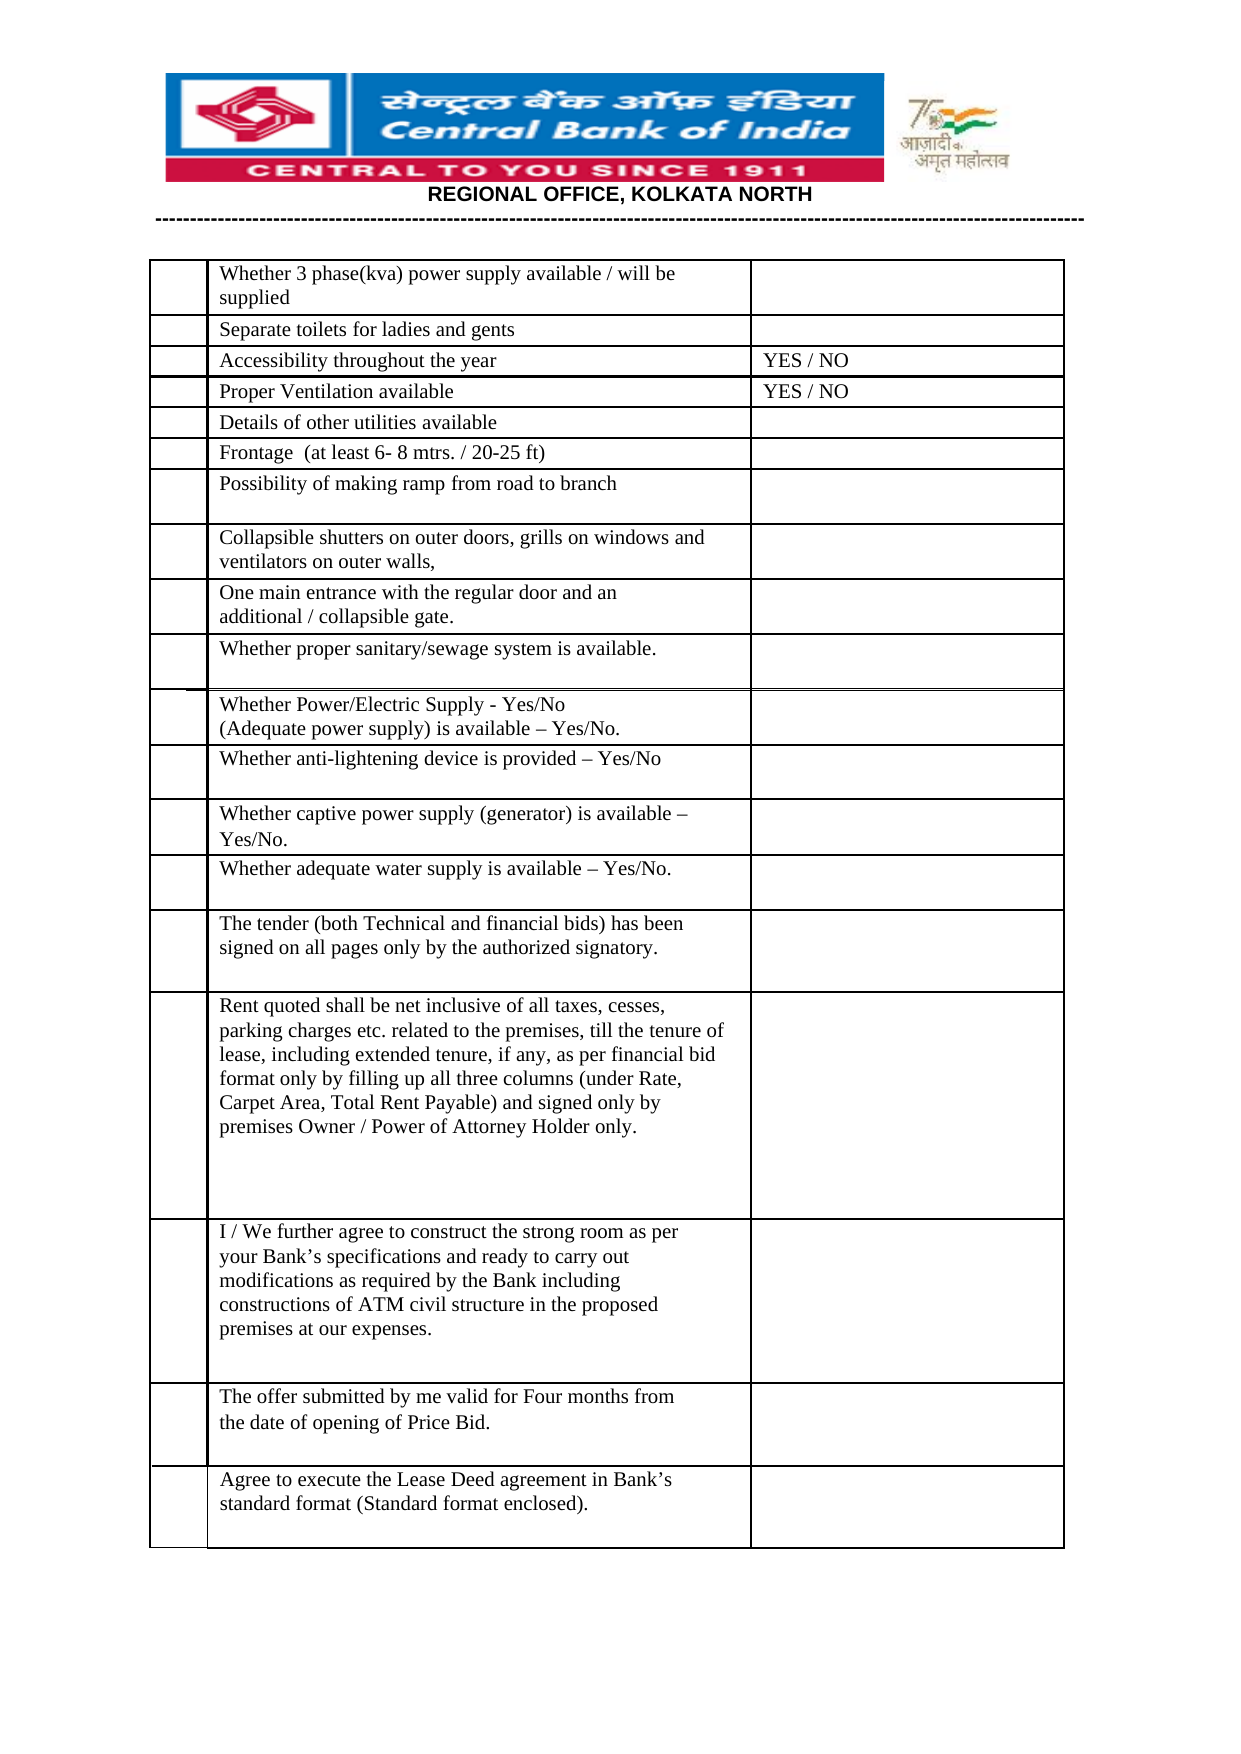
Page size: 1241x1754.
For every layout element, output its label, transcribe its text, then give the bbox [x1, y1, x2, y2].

table_cell [151, 635, 206, 688]
table_cell [151, 378, 206, 406]
table_cell [752, 408, 1063, 437]
table_cell [752, 856, 1063, 908]
table_cell I / We further agree to construct the strong room as per your Bank’s specifications and ready to carry out modifications as required by the Bank including constructions of ATM civil structure in the proposed premises at our expenses. [209, 1220, 750, 1382]
table_cell [752, 1384, 1063, 1465]
table_cell [151, 261, 206, 314]
table_cell One main entrance with the regular door and an additional / collapsible gate. [209, 580, 750, 633]
table_cell [151, 1220, 206, 1382]
table_cell [151, 439, 206, 468]
table_cell [752, 1467, 1063, 1547]
table_cell [151, 408, 206, 437]
table_cell [151, 316, 206, 344]
table_cell [151, 746, 206, 798]
table_cell YES / NO [752, 378, 1063, 406]
table_cell Whether captive power supply (generator) is available – Yes/No. [209, 800, 750, 853]
table_cell Collapsible shutters on outer doors, grills on windows and ventilators on outer walls, [209, 525, 750, 578]
table_cell [752, 525, 1063, 578]
table_cell Accessibility throughout the year [209, 347, 750, 375]
table_cell [151, 525, 206, 578]
table_cell Whether adequate water supply is available – Yes/No. [209, 856, 750, 908]
table_cell Whether Power/Electric Supply - Yes/No (Adequate power supply) is available – Yes/No. [209, 691, 750, 743]
table_cell [151, 800, 206, 853]
table_cell [752, 746, 1063, 798]
table_cell [752, 439, 1063, 468]
table_cell [752, 261, 1063, 314]
table_cell Possibility of making ramp from road to branch [209, 470, 750, 523]
table_cell [752, 993, 1063, 1217]
table_cell Details of other utilities available [209, 408, 750, 437]
table_cell [752, 800, 1063, 853]
table_cell Proper Ventilation available [209, 378, 750, 406]
table_cell [752, 691, 1063, 743]
table_cell [752, 316, 1063, 344]
table_cell [151, 856, 206, 908]
table_cell [151, 580, 206, 633]
table_cell [151, 911, 206, 991]
table_cell [151, 1466, 207, 1547]
table_cell [151, 993, 206, 1217]
table_cell Frontage (at least 6- 8 mtrs. / 20-25 ft) [209, 439, 750, 468]
table_cell Whether 3 phase(kva) power supply available / will be supplied [209, 261, 750, 314]
table_cell Agree to execute the Lease Deed agreement in Bank’s standard format (Standard format enclosed). [208, 1467, 750, 1547]
picture [165, 73, 1035, 182]
table_cell [752, 470, 1063, 523]
table_cell Rent quoted shall be net inclusive of all taxes, cesses, parking charges etc. related to the premises, till the tenure of lease, including extended tenure, if any, as per financial bid format only by filling up all three columns (under Rate, Carpet Area, Total Rent Payable) and signed only by premises Owner / Power of Attorney Holder only. [209, 993, 750, 1217]
table_cell [752, 911, 1063, 991]
table_cell [151, 690, 186, 743]
table_cell [151, 347, 206, 375]
table_cell [752, 1220, 1063, 1382]
table_cell [752, 635, 1063, 688]
table_cell Whether anti-lightening device is provided – Yes/No [209, 746, 750, 798]
table_cell [151, 470, 206, 523]
table_cell [186, 691, 206, 743]
table_cell [151, 1384, 206, 1465]
table_cell Whether proper sanitary/sewage system is available. [209, 635, 750, 688]
table_cell [752, 580, 1063, 633]
table_cell The tender (both Technical and financial bids) has been signed on all pages only by the authorized signatory. [209, 911, 750, 991]
table_cell Separate toilets for ladies and gents [209, 316, 750, 344]
table_cell The offer submitted by me valid for Four months from the date of opening of Price Bid. [209, 1384, 750, 1465]
table_cell YES / NO [752, 347, 1063, 375]
